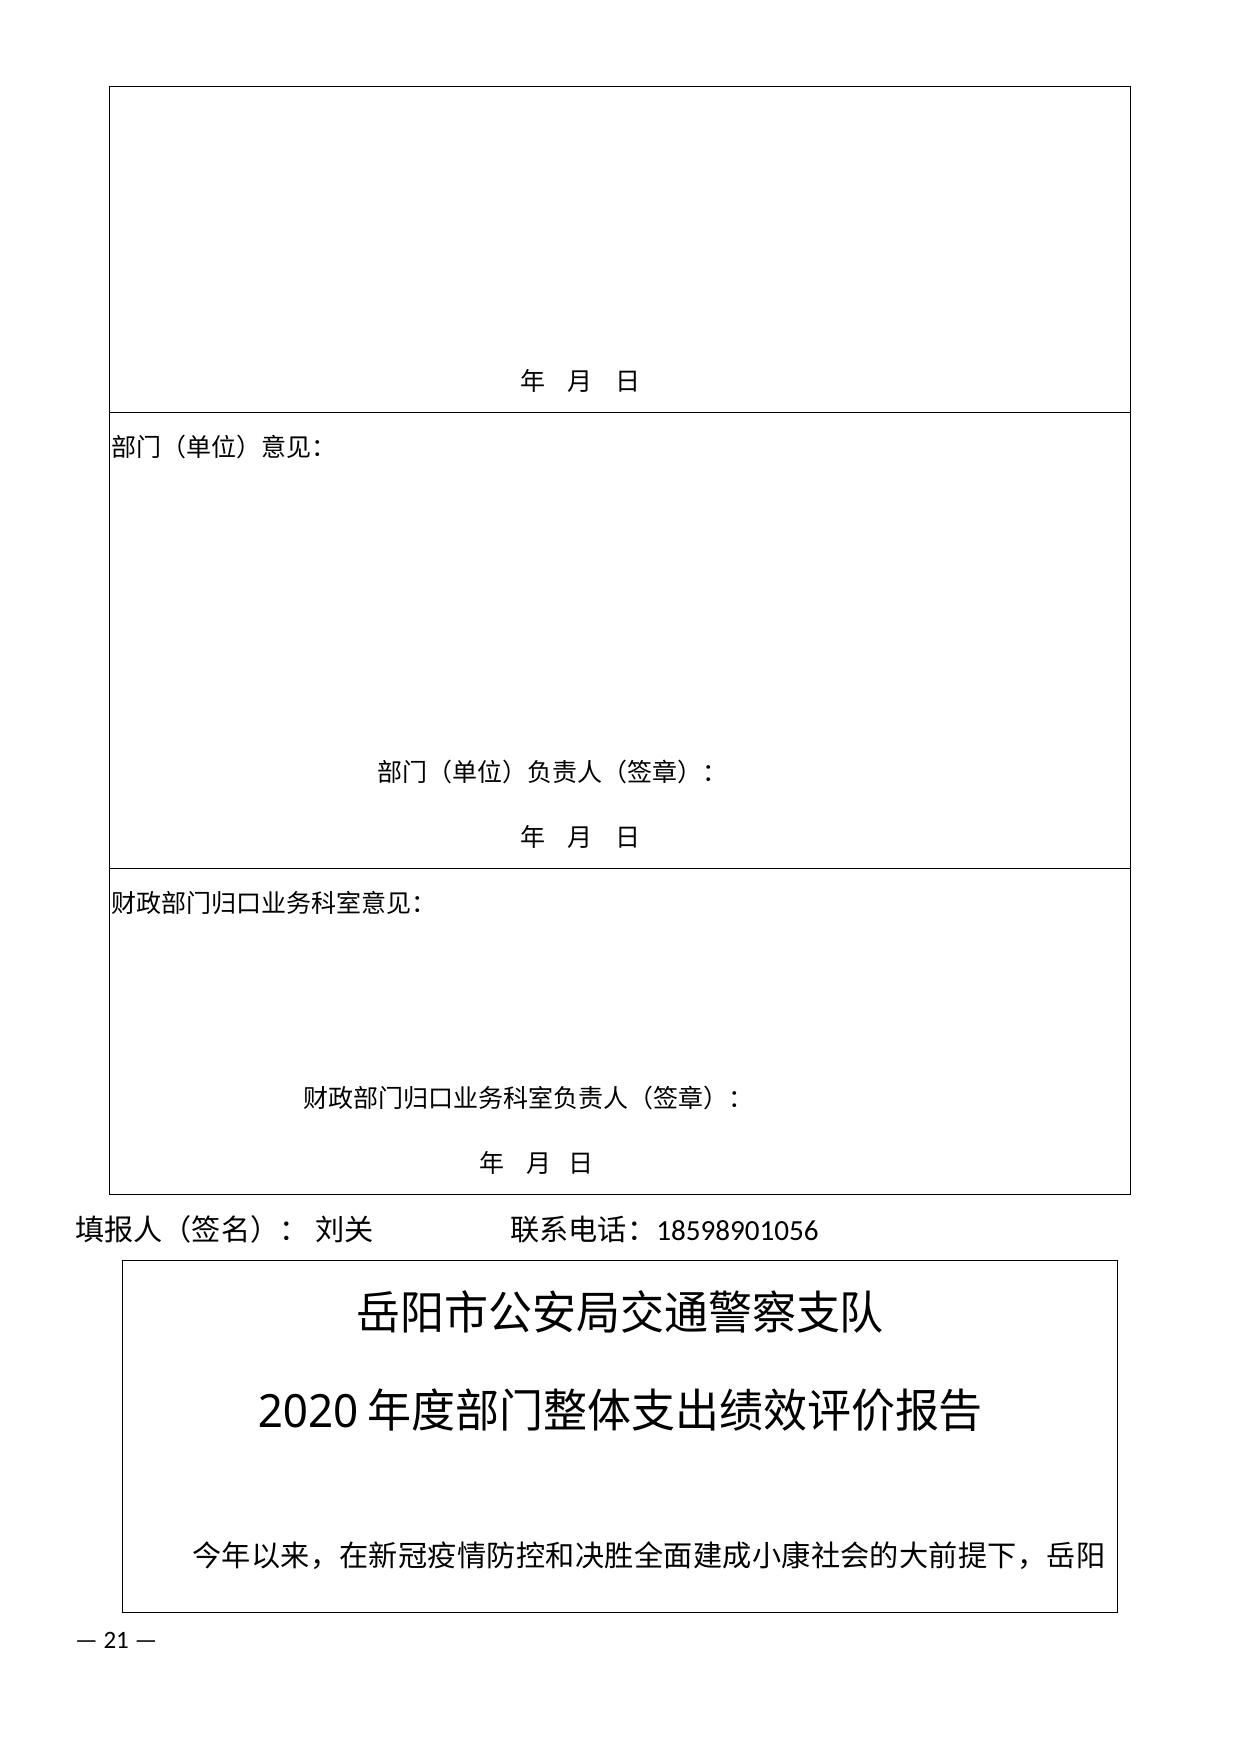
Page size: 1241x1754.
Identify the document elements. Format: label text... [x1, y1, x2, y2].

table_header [123, 1261, 1117, 1612]
table_cell 部门（单位）意见： 部门（单位）负责人（签章）： 年 月 日 [110, 413, 1130, 868]
table_cell 财政部门归口业务科室意见： 财政部门归口业务科室负责人（签章）： 年 月 日 [110, 869, 1130, 1194]
table_cell 评价组组长（签字）： 年 月 日 [110, 87, 1130, 412]
text 填报人（签名）： 刘关 联系电话：18598901056 [75, 1195, 1165, 1260]
